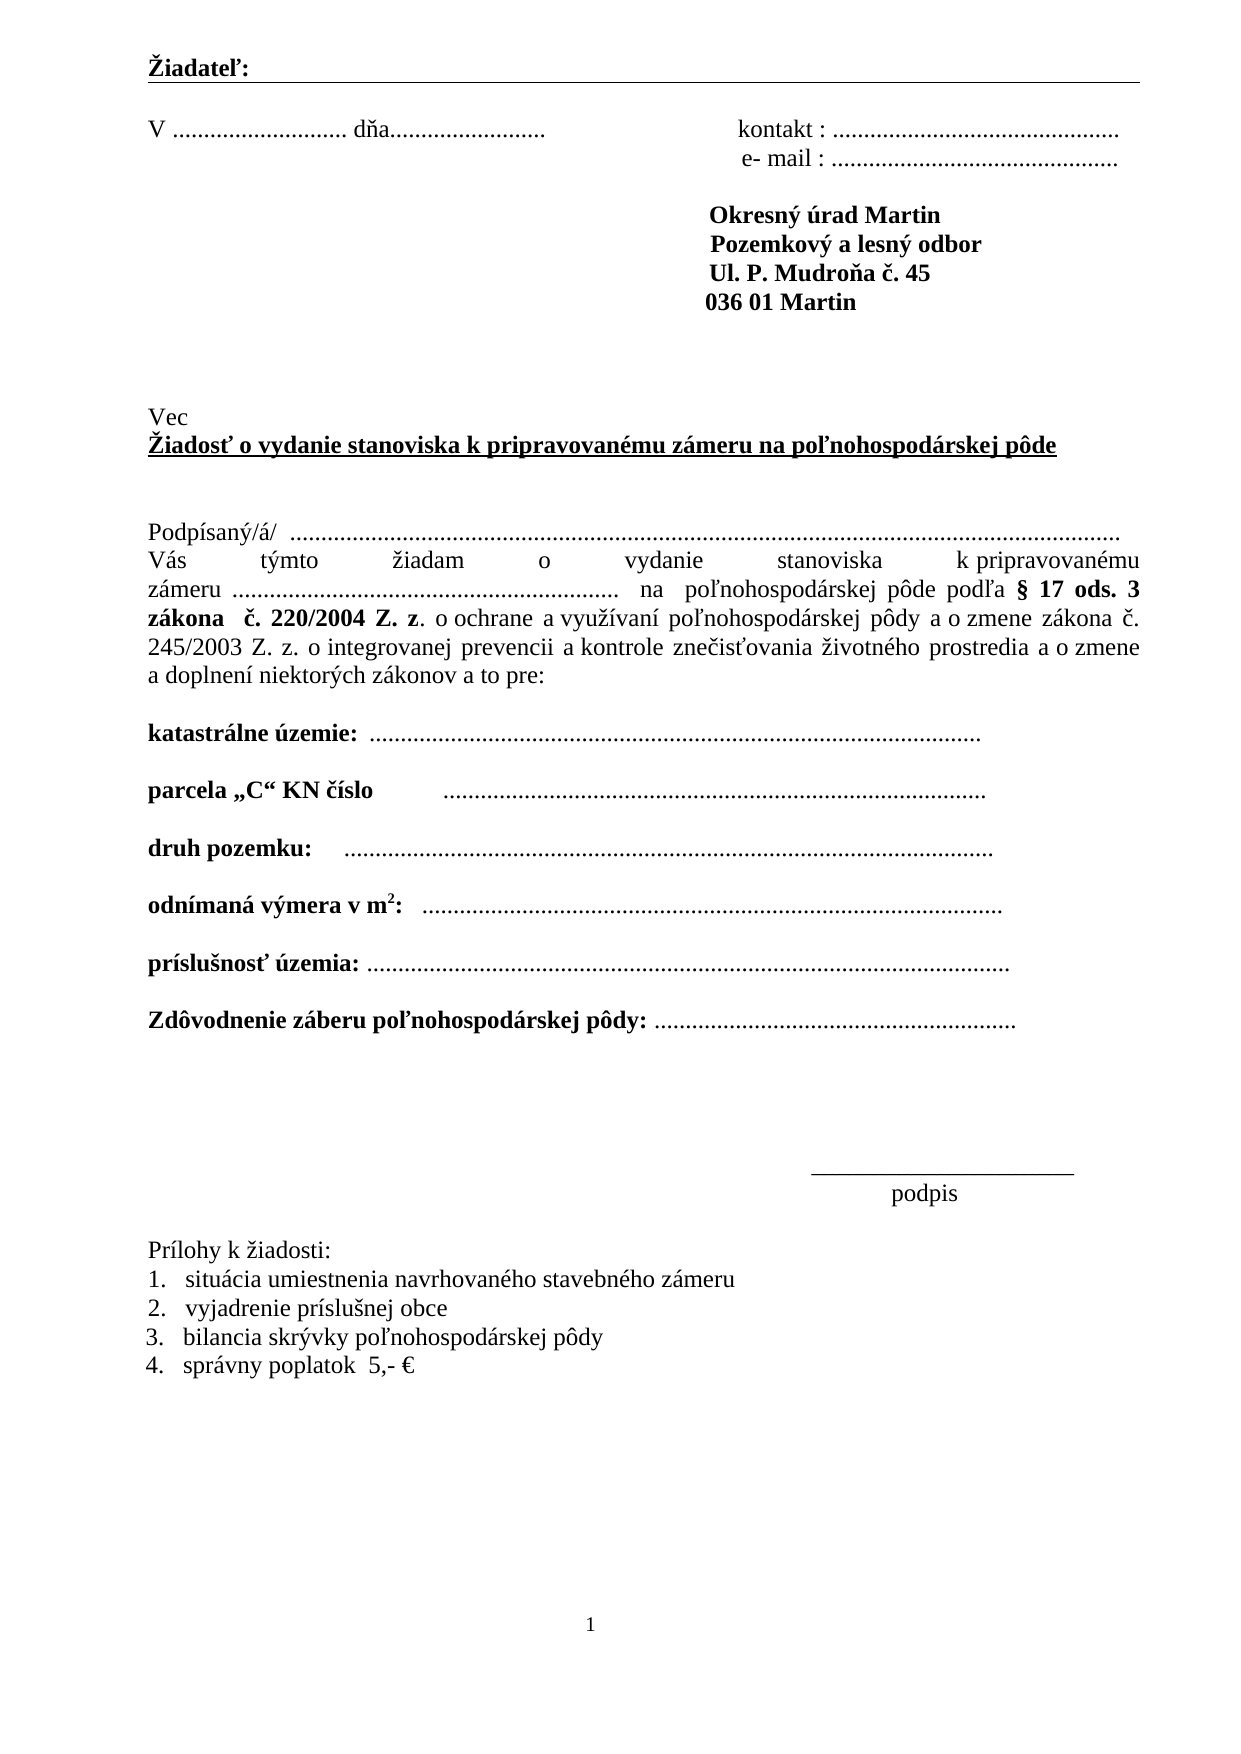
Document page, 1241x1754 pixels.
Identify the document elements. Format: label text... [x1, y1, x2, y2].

text Žiadosť o vydanie stanoviska k pripravovanému zámeru na poľnohospodárskej pôde [148, 430, 1140, 459]
text druh pozemku: ........................................................................................................ [148, 833, 1140, 862]
text Vás týmto žiadam o vydanie stanoviska k pripravovanému zámeru .............................................................. na poľnohospodárskej pôde podľa § 17 ods. 3 zákona č. 220/2004 Z. z. o ochrane a využívaní poľnohospodárskej pôdy a o zmene zákona č. 245/2003 Z. z. o integrovanej prevencii a kontrole znečisťovania životného prostredia a o zmene a doplnení niektorých zákonov a to pre: [148, 545, 1140, 689]
text Žiadateľ: [148, 53, 1140, 82]
text 4. správny poplatok 5,- € [95, 1350, 1140, 1379]
text Prílohy k žiadosti: [148, 1235, 1140, 1264]
list situácia umiestnenia navrhovaného stavebného zámeru [148, 1264, 1140, 1293]
text 036 01 Martin [148, 287, 1140, 315]
text parcela „C“ KN číslo ....................................................................................... [148, 775, 1140, 804]
subtitle Pozemkový a lesný odbor [148, 229, 1140, 258]
text katastrálne územie: .................................................................................................. [148, 718, 1140, 747]
text 3. bilancia skrývky poľnohospodárskej pôdy [95, 1322, 1140, 1350]
subtitle Okresný úrad Martin [148, 200, 1140, 229]
text odnímaná výmera v m2: ............................................................................................. [148, 890, 1140, 919]
text podpis [812, 1178, 1140, 1207]
list vyjadrenie príslušnej obce [148, 1293, 1140, 1322]
text Vec [148, 402, 1140, 430]
text e- mail : .............................................. [148, 143, 1140, 172]
text V ............................ dňa......................... kontakt : .............................................. [148, 114, 1140, 143]
text _____________________ [811, 1149, 1140, 1178]
text príslušnosť územia: ....................................................................................................... [148, 948, 1140, 977]
text Zdôvodnenie záberu poľnohospodárskej pôdy: .......................................................... [148, 1005, 1140, 1034]
text Podpísaný/á/ ..................................................................................................................................... [148, 517, 1140, 545]
subtitle Ul. P. Mudroňa č. 45 [148, 258, 1140, 287]
